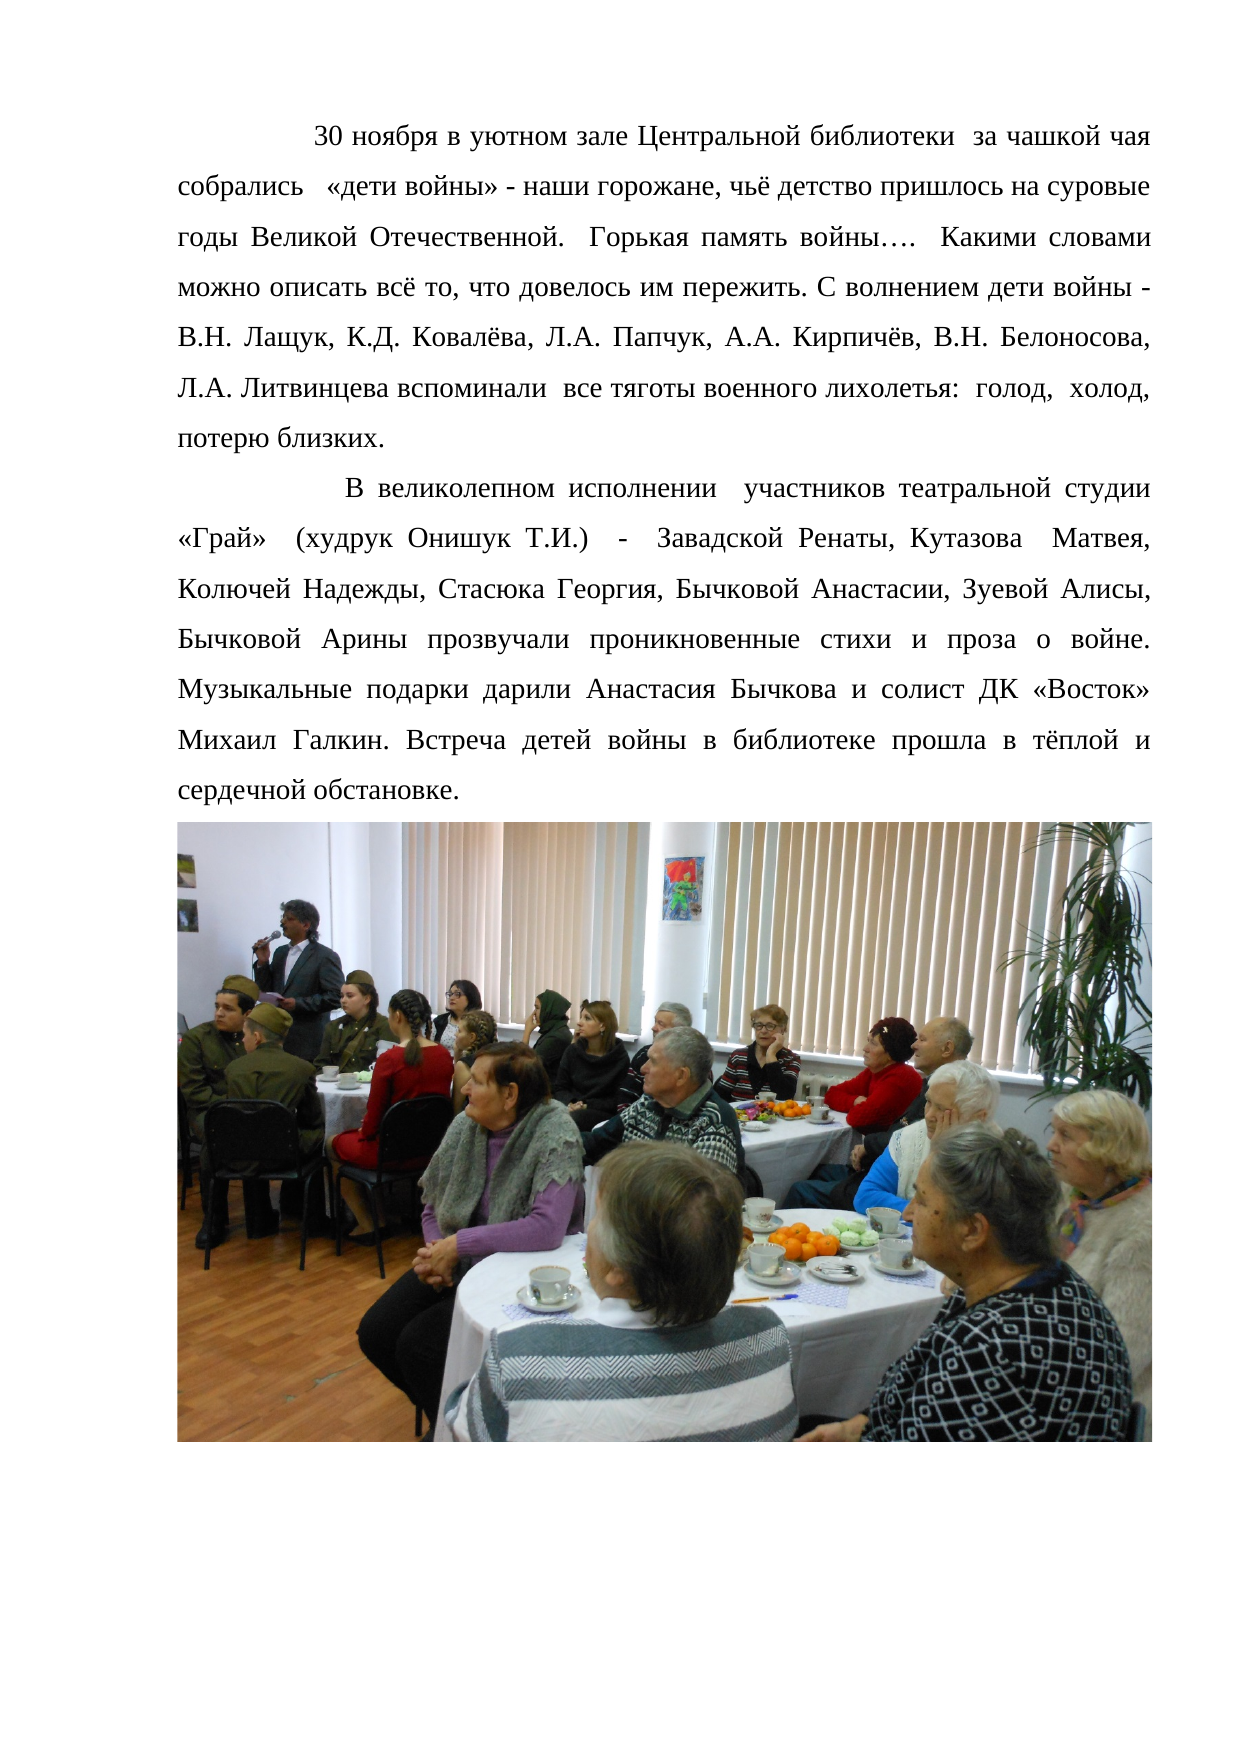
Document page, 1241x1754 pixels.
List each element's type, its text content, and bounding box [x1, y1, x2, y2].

picture [177, 822, 1153, 1442]
text 30 ноября в уютном зале Центральной библиотеки за чашкой чая собрались «дети войны» - наши горожане, чьё детство пришлось на суровые годы Великой Отечественной. Горькая память войны…. Какими словами можно описать всё то, что довелось им пережить. С волнением дети войны - В.Н. Лащук, К.Д. Ковалёва, Л.А. Папчук, А.А. Кирпичёв, В.Н. Белоносова, Л.А. Литвинцева вспоминали все тяготы военного лихолетья: голод, холод, потерю близких. [177, 118, 1152, 453]
text В великолепном исполнении участников театральной студии «Грай» (худрук Онишук Т.И.) - Завадской Ренаты, Кутазова Матвея, Колючей Надежды, Стасюка Георгия, Бычковой Анастасии, Зуевой Алисы, Бычковой Арины прозвучали проникновенные стихи и проза о войне. Музыкальные подарки дарили Анастасия Бычкова и солист ДК «Восток» Михаил Галкин. Встреча детей войны в библиотеке прошла в тёплой и сердечной обстановке. [177, 470, 1152, 806]
